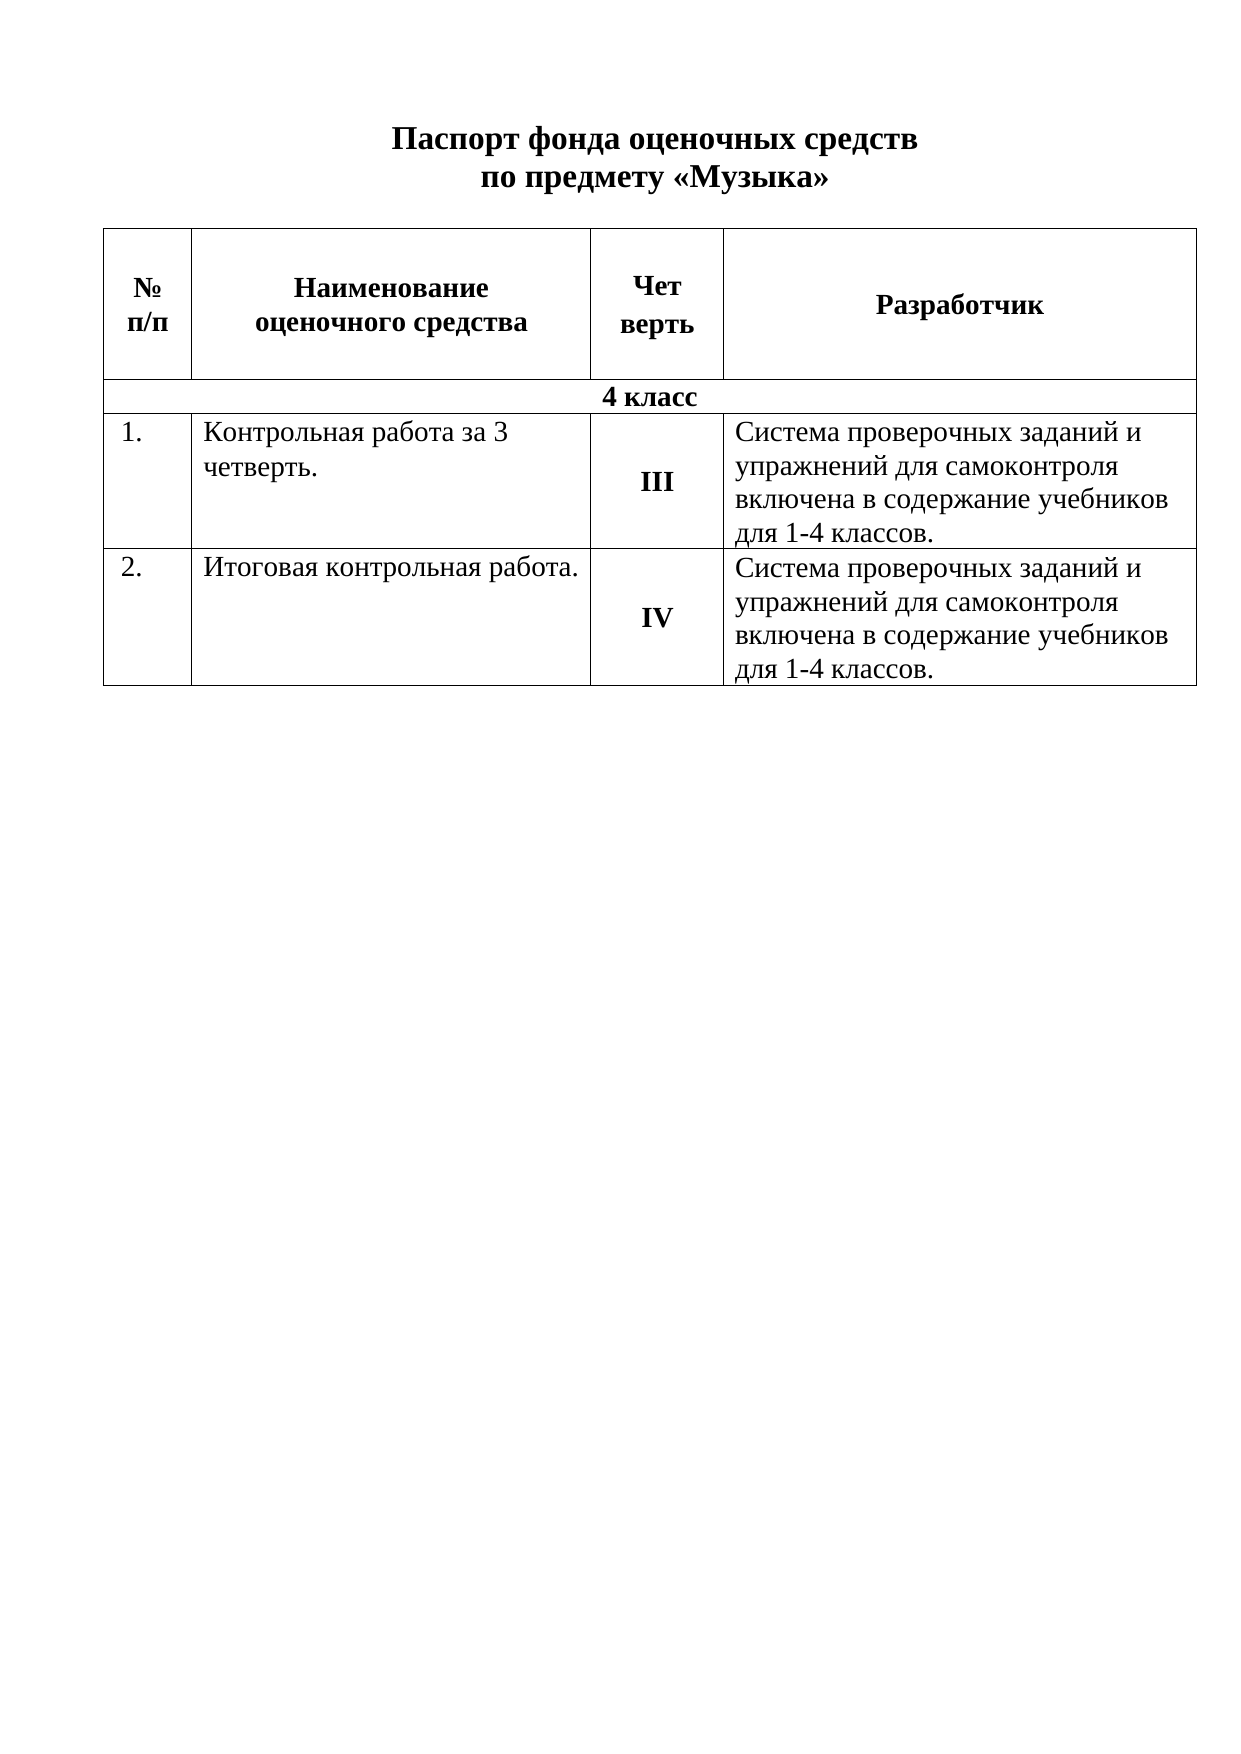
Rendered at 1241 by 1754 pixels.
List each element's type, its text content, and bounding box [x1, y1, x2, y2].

table_cell Система проверочных заданий и упражнений для самоконтроля включена в содержание учебников для 1-4 классов. [724, 414, 1196, 548]
table_cell 4 класс [104, 380, 1196, 413]
table_cell Контрольная работа за 3 четверть. [192, 414, 590, 548]
table_cell Система проверочных заданий и упражнений для самоконтроля включена в содержание учебников для 1-4 классов. [724, 549, 1196, 685]
table_cell 2. [104, 549, 191, 685]
table_cell IV [591, 549, 723, 685]
table_cell III [591, 414, 723, 548]
table_cell Итоговая контрольная работа. [192, 549, 590, 685]
table_header № п/п [104, 229, 191, 378]
table_header Наименование оценочного средства [192, 229, 590, 378]
text по предмету «Музыка» [158, 156, 1152, 195]
text Паспорт фонда оценочных средств [158, 118, 1152, 156]
table_cell 1. [104, 414, 191, 548]
table_header Чет верть [591, 229, 723, 378]
table_header Разработчик [724, 229, 1196, 378]
